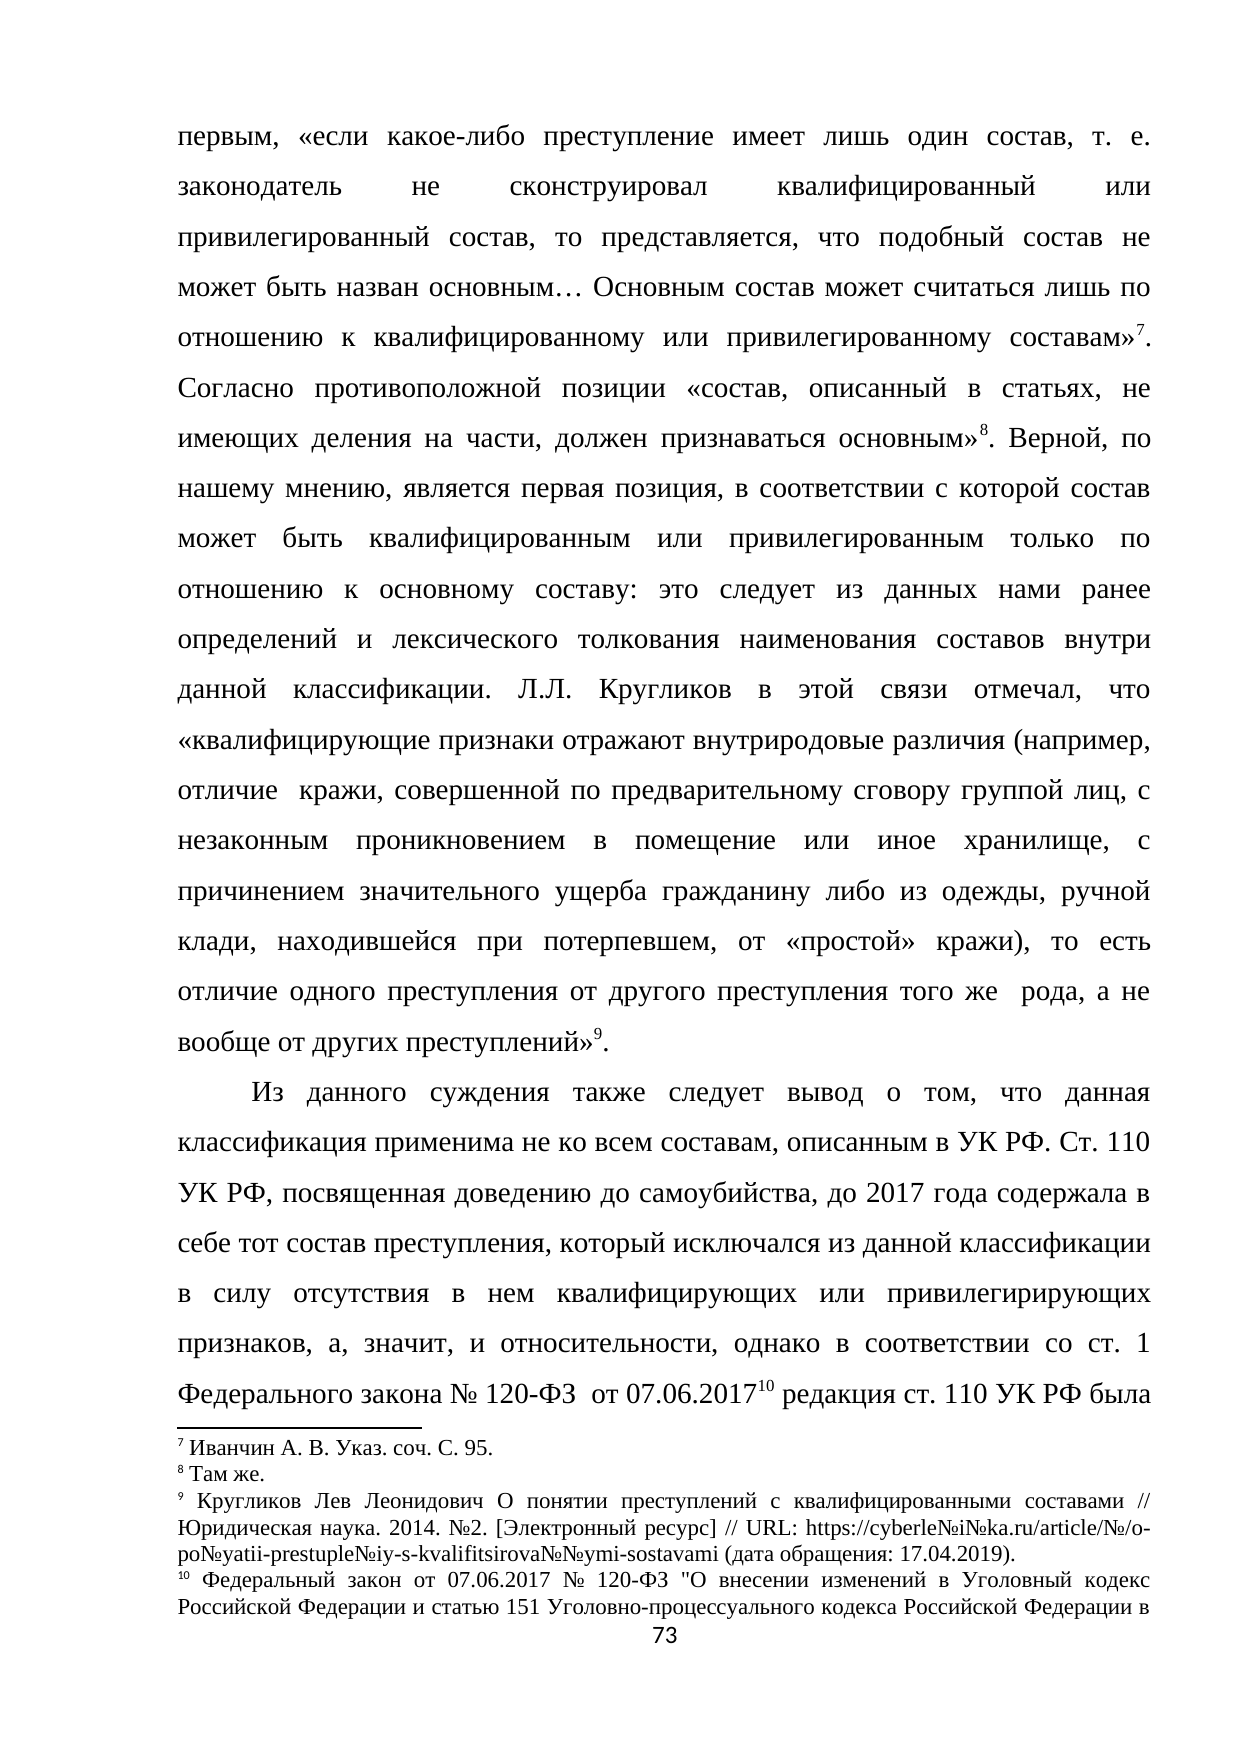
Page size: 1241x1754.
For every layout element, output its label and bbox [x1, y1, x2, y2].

text [177, 118, 1152, 1057]
text [177, 1074, 1152, 1409]
